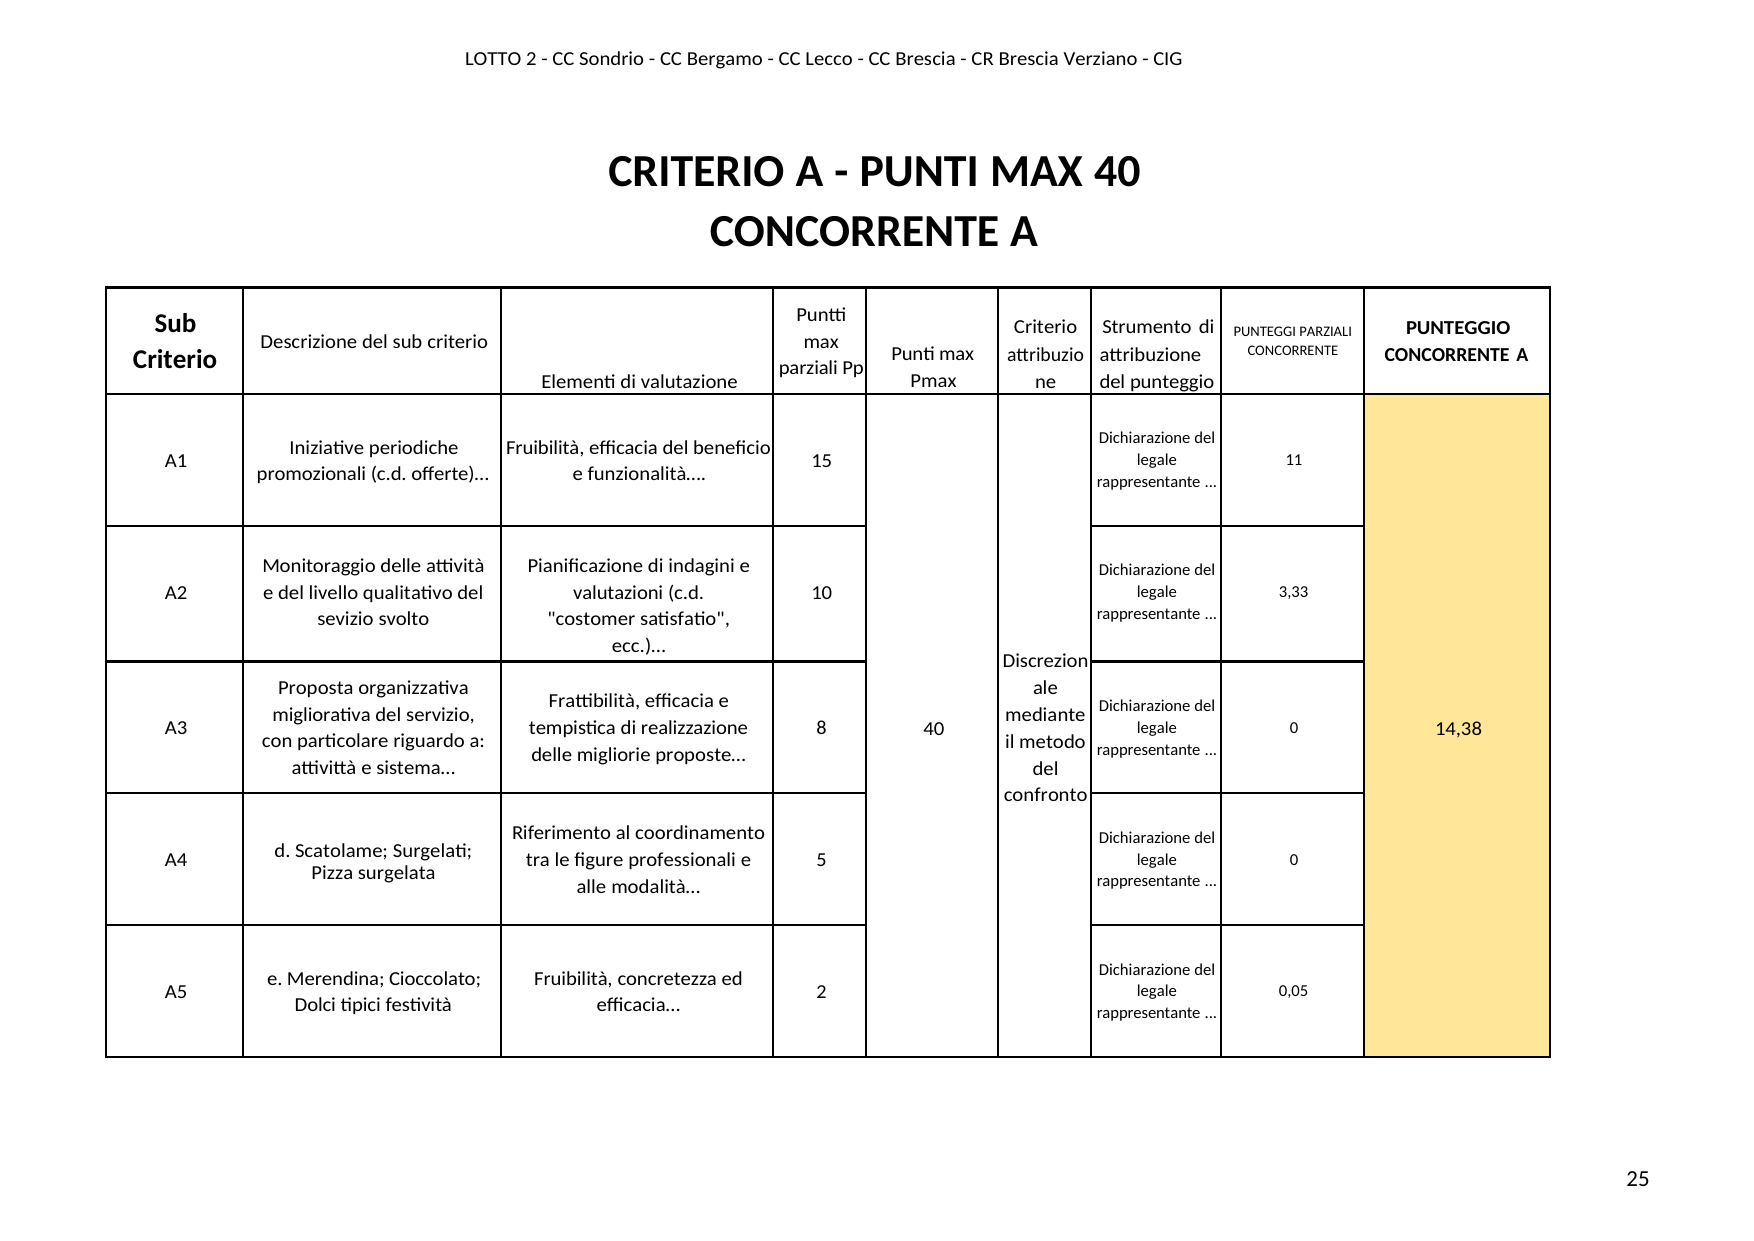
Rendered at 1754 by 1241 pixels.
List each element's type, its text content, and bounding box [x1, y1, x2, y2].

table_header PUNTEGGIO CONCORRENTE A [1365, 289, 1549, 393]
table_cell 40 [867, 395, 997, 1056]
table_cell 2 [774, 926, 865, 1056]
table_cell A2 [107, 527, 242, 660]
table_header Puntti max parziali Pp [774, 289, 865, 393]
table_cell A3 [107, 663, 242, 792]
table_cell 0 [1222, 663, 1363, 792]
table_header Sub Criterio [107, 289, 242, 393]
table_cell A4 [107, 794, 242, 924]
table_header Elementi di valutazione [502, 289, 772, 393]
table_cell 11 [1222, 395, 1363, 525]
table_header Descrizione del sub criterio [244, 289, 500, 393]
table_header PUNTEGGI PARZIALI CONCORRENTE [1222, 289, 1363, 393]
table_header Punti max Pmax [867, 289, 997, 393]
table_cell Iniziative periodiche promozionali (c.d. offerte)… [244, 395, 500, 525]
table_cell Pianificazione di indagini e valutazioni (c.d. "costomer satisfatio", ecc.)… [502, 527, 772, 660]
table_cell 0,05 [1222, 926, 1363, 1056]
table_cell Proposta organizzativa migliorativa del servizio, con particolare riguardo a: attivittà e sistema… [244, 663, 500, 792]
table_cell 0 [1222, 794, 1363, 924]
table_cell Dichiarazione del legale rappresentante ... [1092, 926, 1220, 1056]
table_cell 14,38 [1365, 395, 1549, 1056]
table_cell Monitoraggio delle attività e del livello qualitativo del sevizio svolto [244, 527, 500, 660]
table_cell Dichiarazione del legale rappresentante ... [1092, 395, 1220, 525]
table_cell A1 [107, 395, 242, 525]
table_cell Dichiarazione del legale rappresentante ... [1092, 794, 1220, 924]
table_cell 10 [774, 527, 865, 660]
table_cell A5 [107, 926, 242, 1056]
table_cell d. Scatolame; Surgelati; Pizza surgelata [244, 794, 500, 924]
table_cell 5 [774, 794, 865, 924]
table_cell Fruibilità, efficacia del beneficio e funzionalità…. [502, 395, 772, 525]
subtitle CRITERIO A - PUNTI MAX 40 CONCORRENTE A [608, 142, 1142, 258]
table_cell 15 [774, 395, 865, 525]
table_cell e. Merendina; Cioccolato; Dolci tipici festività [244, 926, 500, 1056]
table_cell Fruibilità, concretezza ed efficacia… [502, 926, 772, 1056]
table_cell Frattibilità, efficacia e tempistica di realizzazione delle migliorie proposte… [502, 663, 772, 792]
table_cell Riferimento al coordinamento tra le figure professionali e alle modalità… [502, 794, 772, 924]
table_cell 3,33 [1222, 527, 1363, 660]
table_cell 8 [774, 663, 865, 792]
table_header Strumento di attribuzione del punteggio [1092, 289, 1220, 393]
table_cell Dichiarazione del legale rappresentante ... [1092, 527, 1220, 660]
table_header Criterio attribuzio ne [999, 289, 1090, 393]
table_cell Dichiarazione del legale rappresentante ... [1092, 663, 1220, 792]
table_cell Discrezion ale mediante il metodo del confronto [999, 395, 1090, 1056]
